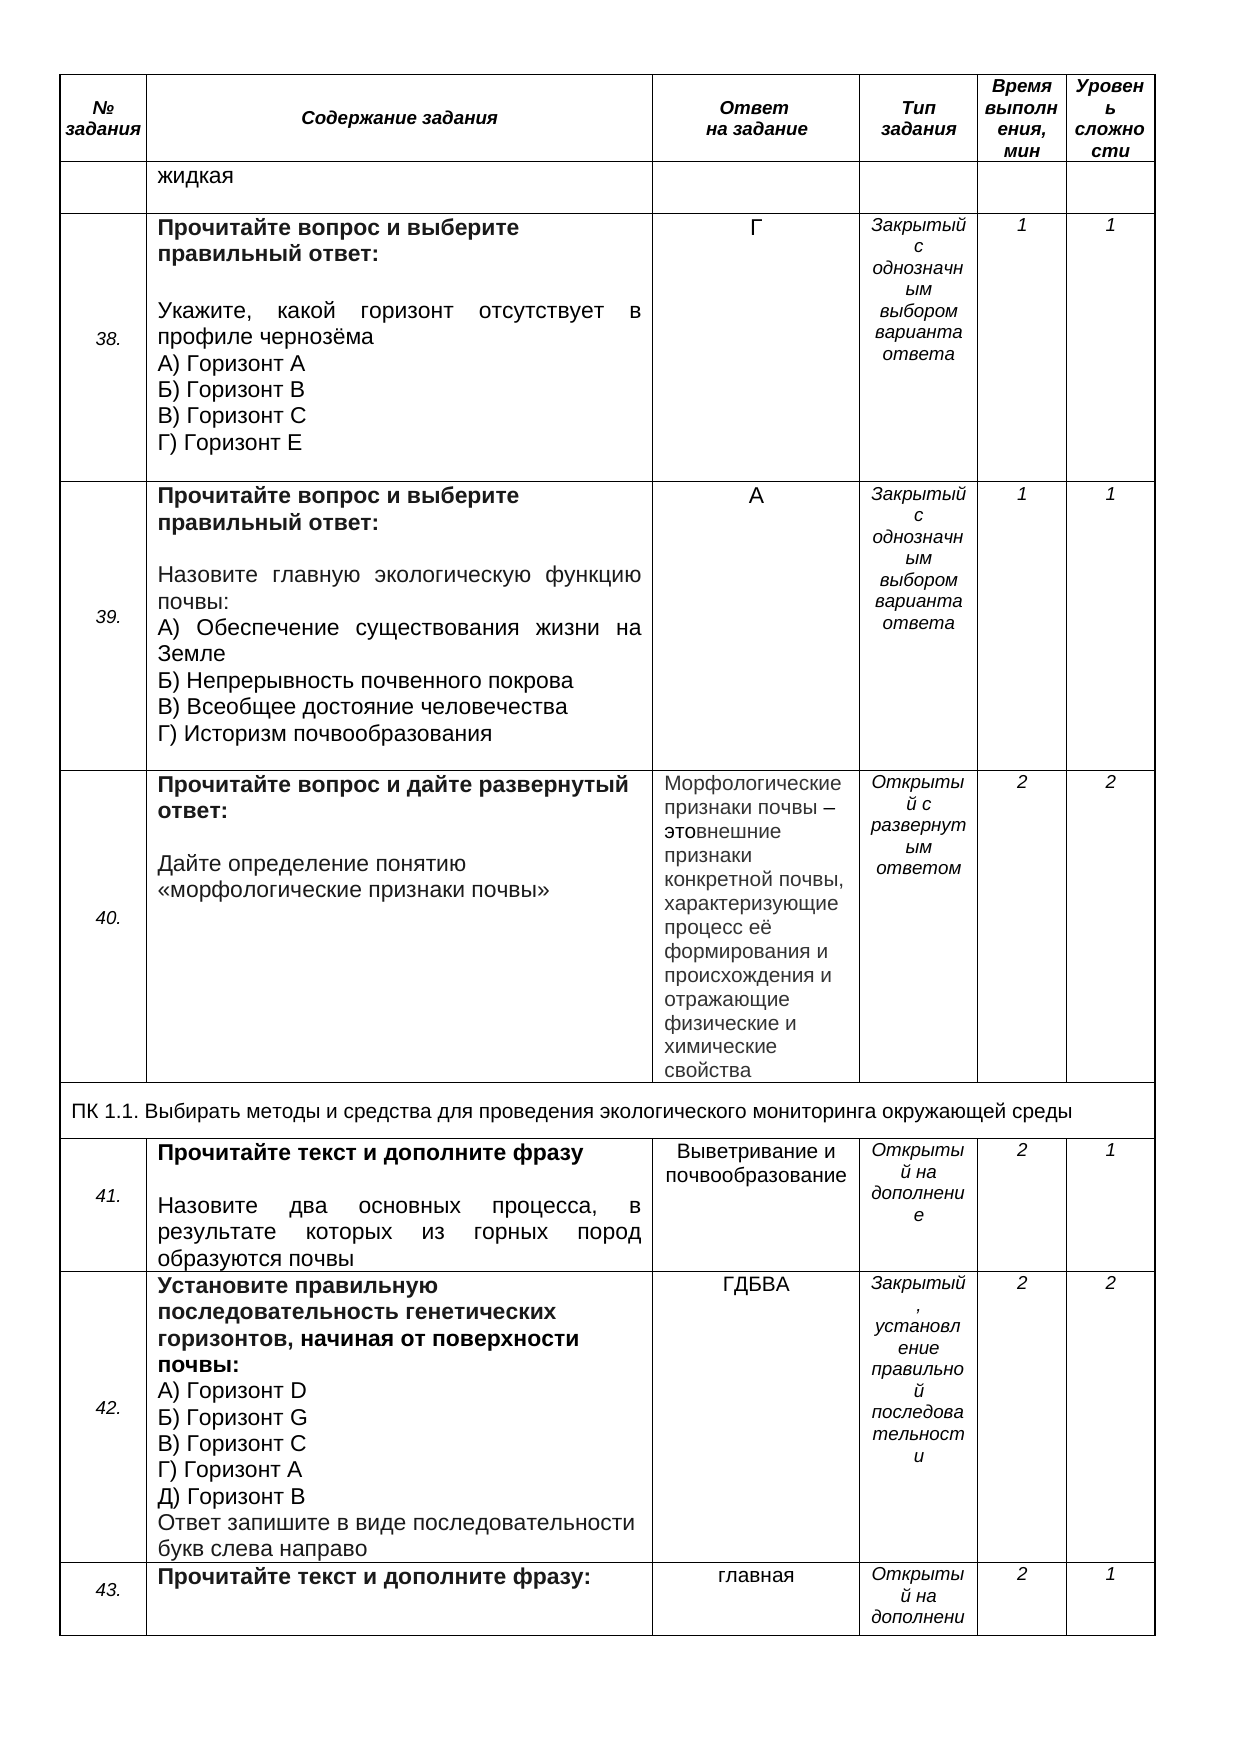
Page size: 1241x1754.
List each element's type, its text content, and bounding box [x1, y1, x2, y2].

table_cell В [653, 162, 859, 212]
table_cell 2 [978, 162, 1066, 212]
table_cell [147, 1563, 652, 1635]
table_cell Закрытый с однозначным выбором варианта ответа [860, 214, 977, 481]
table_cell 2 [978, 771, 1066, 1082]
table_cell 1 [1067, 1139, 1154, 1271]
table_cell Закрытый с однозначным выбором варианта ответа [860, 482, 977, 770]
table_cell Г [653, 214, 859, 481]
table_cell главная [653, 1563, 859, 1635]
table_cell Прочитайте вопрос и дайте развернутый ответ: Дайте определение понятию «морфологические признаки почвы» [147, 771, 652, 1082]
table_cell ПК 1.1. Выбирать методы и средства для проведения экологического мониторинга окружающей среды [61, 1083, 1154, 1138]
table_cell [61, 771, 146, 1082]
table_header Ответ на задание [653, 75, 859, 161]
table_cell ГДБВА [653, 1272, 859, 1562]
table_cell [61, 214, 146, 481]
table_header Тип задания [860, 75, 977, 161]
table_cell 2 [1067, 1272, 1154, 1562]
table_cell 2 [978, 1563, 1066, 1635]
table_cell Установите правильную последовательность генетических горизонтов, начиная от поверхности почвы: А) Горизонт D Б) Горизонт G В) Горизонт С Г) Горизонт А Д) Горизонт В Ответ запишите в виде последовательности букв слева направо [147, 1272, 652, 1562]
table_cell [61, 1272, 146, 1562]
table_cell Прочитайте текст и дополните фразу Назовите два основных процесса, в результате которых из горных пород образуются почвы [147, 1139, 652, 1271]
table_cell Открытый на дополнение [860, 1139, 977, 1271]
table_header Содержание задания [147, 75, 652, 161]
table_cell [61, 482, 146, 770]
table_cell 2 [978, 1139, 1066, 1271]
table_cell Закрытый, установление правильной последовательности [860, 1272, 977, 1562]
table_cell 1 [1067, 162, 1154, 212]
table_header Время выполнения, мин [978, 75, 1066, 161]
table_cell [61, 1139, 146, 1271]
table_cell Открытый на дополнение [860, 1563, 977, 1635]
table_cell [147, 162, 652, 212]
table_cell 1 [1067, 214, 1154, 481]
table_cell 2 [1067, 771, 1154, 1082]
table_cell Морфологические признаки почвы – этовнешние признаки конкретной почвы, характеризующие процесс её формирования и происхождения и отражающие физические и химические свойства [653, 771, 859, 1082]
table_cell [860, 162, 977, 212]
table_cell Открытый с развернутым ответом [860, 771, 977, 1082]
table_cell [61, 1563, 146, 1635]
table_cell Выветривание и почвообразование [653, 1139, 859, 1271]
table_header Уровень сложности [1067, 75, 1154, 161]
table_cell Прочитайте вопрос и выберите правильный ответ: Назовите главную экологическую функцию почвы: А) Обеспечение существования жизни на Земле Б) Непрерывность почвенного покрова В) Всеобщее достояние человечества Г) Историзм почвообразования [147, 482, 652, 770]
table_cell 1 [1067, 482, 1154, 770]
table_cell [61, 162, 146, 212]
table_cell А [653, 482, 859, 770]
table_cell Прочитайте вопрос и выберите правильный ответ: Укажите, какой горизонт отсутствует в профиле чернозёма А) Горизонт А Б) Горизонт В В) Горизонт С Г) Горизонт Е [147, 214, 652, 481]
table_cell 1 [1067, 1563, 1154, 1635]
table_cell 1 [978, 214, 1066, 481]
table_header № задания [61, 75, 146, 161]
table_cell 1 [978, 482, 1066, 770]
table_cell 2 [978, 1272, 1066, 1562]
